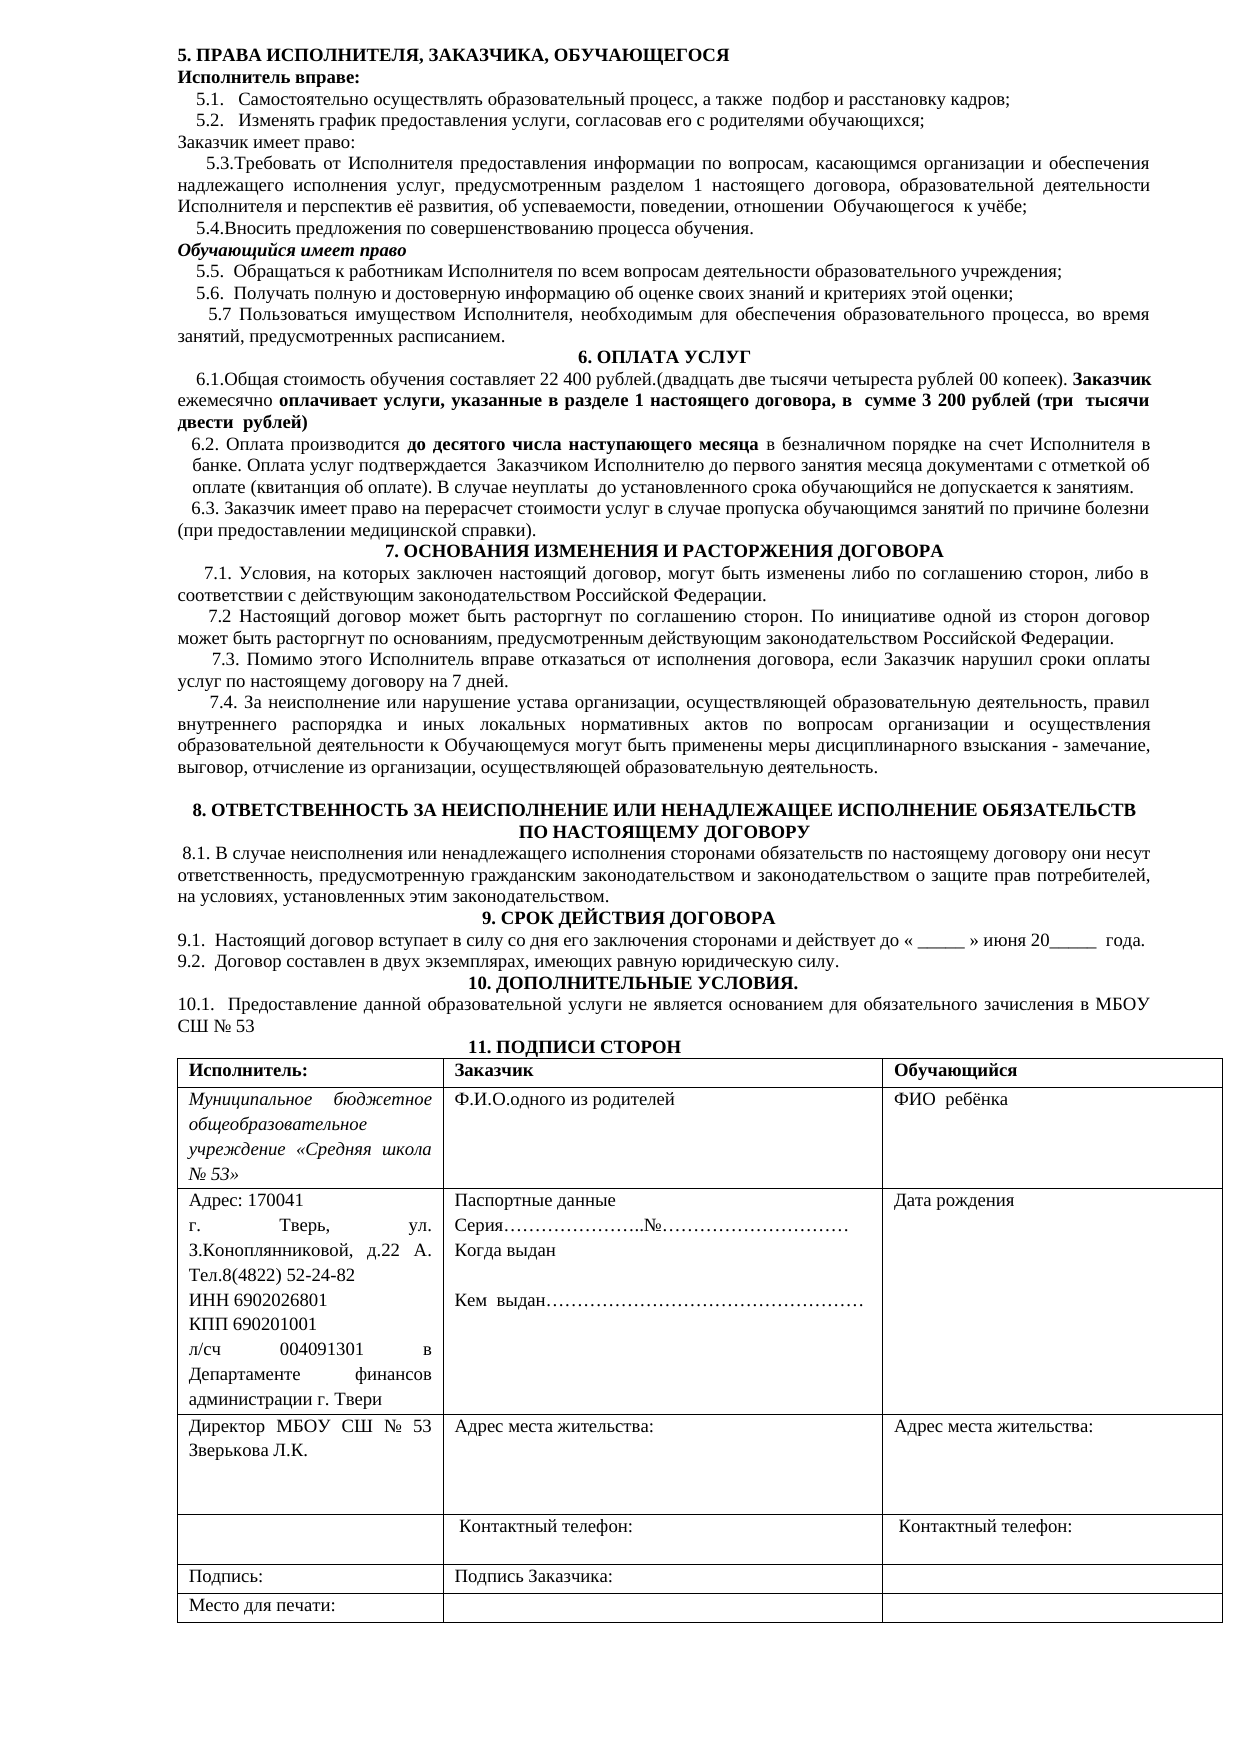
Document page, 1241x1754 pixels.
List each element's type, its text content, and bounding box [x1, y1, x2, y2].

subtitle 7.4. За неисполнение или нарушение устава организации, осуществляющей образовательную деятельность, правил внутреннего распорядка и иных локальных нормативных актов по вопросам организации и осуществления образовательной деятельности к Обучающемуся могут быть применены меры дисциплинарного взыскания - замечание, выговор, отчисление из организации, осуществляющей образовательную деятельность. [177, 691, 1152, 777]
subtitle 6. ОПЛАТА УСЛУГ [177, 346, 1152, 368]
text 5.3.Требовать от Исполнителя предоставления информации по вопросам, касающимся организации и обеспечения надлежащего исполнения услуг, предусмотренным разделом 1 настоящего договора, образовательной деятельности Исполнителя и перспектив её развития, об успеваемости, поведении, отношении Обучающегося к учёбе; [177, 152, 1152, 217]
table_cell Ф.И.О.одного из родителей [444, 1088, 882, 1188]
text Исполнитель вправе: [177, 66, 1152, 87]
table_cell Контактный телефон: [444, 1515, 882, 1564]
subtitle 7.2 Настоящий договор может быть расторгнут по соглашению сторон. По инициативе одной из сторон договор может быть расторгнут по основаниям, предусмотренным действующим законодательством Российской Федерации. [177, 605, 1152, 648]
text 9. СРОК ДЕЙСТВИЯ ДОГОВОРА [177, 907, 1152, 928]
table_header Заказчик [444, 1059, 882, 1087]
table_cell Адрес: 170041 г. Тверь, ул. З.Коноплянниковой, д.22 А. Тел.8(4822) 52-24-82 ИНН 6902026801 КПП 690201001 л/сч 004091301 в Департаменте финансов администрации г. Твери [178, 1189, 443, 1413]
table_cell Адрес места жительства: [444, 1415, 882, 1514]
table_cell [883, 1594, 1222, 1622]
subtitle 5. ПРАВА ИСПОЛНИТЕЛЯ, ЗАКАЗЧИКА, ОБУЧАЮЩЕГОСЯ [177, 44, 1152, 66]
text 6.1.Общая стоимость обучения составляет 22 400 рублей.(двадцать две тысячи четыреста рублей 00 копеек). Заказчик ежемесячно оплачивает услуги, указанные в разделе 1 настоящего договора, в сумме 3 200 рублей (три тысячи двести рублей) [177, 368, 1152, 432]
text 5.2. Изменять график предоставления услуги, согласовав его с родителями обучающихся; [177, 109, 1152, 131]
table_cell [178, 1515, 443, 1564]
text 11. ПОДПИСИ СТОРОН [177, 1036, 1152, 1058]
subtitle 8. ОТВЕТСТВЕННОСТЬ ЗА НЕИСПОЛНЕНИЕ ИЛИ НЕНАДЛЕЖАЩЕЕ ИСПОЛНЕНИЕ ОБЯЗАТЕЛЬСТВ ПО НАСТОЯЩЕМУ ДОГОВОРУ [177, 799, 1152, 842]
subtitle Обучающийся имеет право [177, 238, 1152, 260]
table_cell Паспортные данные Серия…………………..№………………………… Когда выдан Кем выдан…………………………………………… [444, 1189, 882, 1413]
text 5.1. Самостоятельно осуществлять образовательный процесс, а также подбор и расстановку кадров; [177, 87, 1152, 109]
subtitle 5.5. Обращаться к работникам Исполнителя по всем вопросам деятельности образовательного учреждения; [177, 260, 1152, 282]
subtitle 5.7 Пользоваться имуществом Исполнителя, необходимым для обеспечения образовательного процесса, во время занятий, предусмотренных расписанием. [177, 303, 1152, 346]
table_cell ФИО ребёнка [883, 1088, 1222, 1188]
subtitle 9.1. Настоящий договор вступает в силу со дня его заключения сторонами и действует до « _____ » июня 20_____ года. [177, 928, 1152, 950]
text 6.3. Заказчик имеет право на перерасчет стоимости услуг в случае пропуска обучающимся занятий по причине болезни (при предоставлении медицинской справки). [177, 497, 1152, 540]
table_cell Директор МБОУ СШ № 53 Зверькова Л.К. [178, 1415, 443, 1514]
table_cell Подпись Заказчика: [444, 1565, 882, 1593]
table_cell [444, 1594, 882, 1622]
table_cell Дата рождения [883, 1189, 1222, 1413]
text 6.2. Оплата производится до десятого числа наступающего месяца в безналичном порядке на счет Исполнителя в банке. Оплата услуг подтверждается Заказчиком Исполнителю до первого занятия месяца документами с отметкой об оплате (квитанция об оплате). В случае неуплаты до установленного срока обучающийся не допускается к занятиям. [177, 432, 1152, 497]
text 5.4.Вносить предложения по совершенствованию процесса обучения. [177, 217, 1152, 238]
table_cell Место для печати: [178, 1594, 443, 1622]
text Заказчик имеет право: [177, 131, 1152, 152]
table_header Обучающийся [883, 1059, 1222, 1087]
text 10.1. Предоставление данной образовательной услуги не является основанием для обязательного зачисления в МБОУ СШ № 53 [177, 993, 1152, 1036]
subtitle 8.1. В случае неисполнения или ненадлежащего исполнения сторонами обязательств по настоящему договору они несут ответственность, предусмотренную гражданским законодательством и законодательством о защите прав потребителей, на условиях, установленных этим законодательством. [177, 842, 1152, 907]
table_header Исполнитель: [178, 1059, 443, 1087]
subtitle 9.2. Договор составлен в двух экземплярах, имеющих равную юридическую силу. [177, 950, 1152, 972]
subtitle 7. ОСНОВАНИЯ ИЗМЕНЕНИЯ И РАСТОРЖЕНИЯ ДОГОВОРА [177, 540, 1152, 562]
text 10. ДОПОЛНИТЕЛЬНЫЕ УСЛОВИЯ. [177, 972, 1152, 993]
table_cell [883, 1565, 1222, 1593]
subtitle 7.3. Помимо этого Исполнитель вправе отказаться от исполнения договора, если Заказчик нарушил сроки оплаты услуг по настоящему договору на 7 дней. [177, 648, 1152, 691]
subtitle 5.6. Получать полную и достоверную информацию об оценке своих знаний и критериях этой оценки; [177, 282, 1152, 303]
table_cell Адрес места жительства: [883, 1415, 1222, 1514]
subtitle 7.1. Условия, на которых заключен настоящий договор, могут быть изменены либо по соглашению сторон, либо в соответствии с действующим законодательством Российской Федерации. [177, 562, 1152, 605]
table_cell Муниципальное бюджетное общеобразовательное учреждение «Средняя школа № 53» [178, 1088, 443, 1188]
table_cell Подпись: [178, 1565, 443, 1593]
table_cell Контактный телефон: [883, 1515, 1222, 1564]
